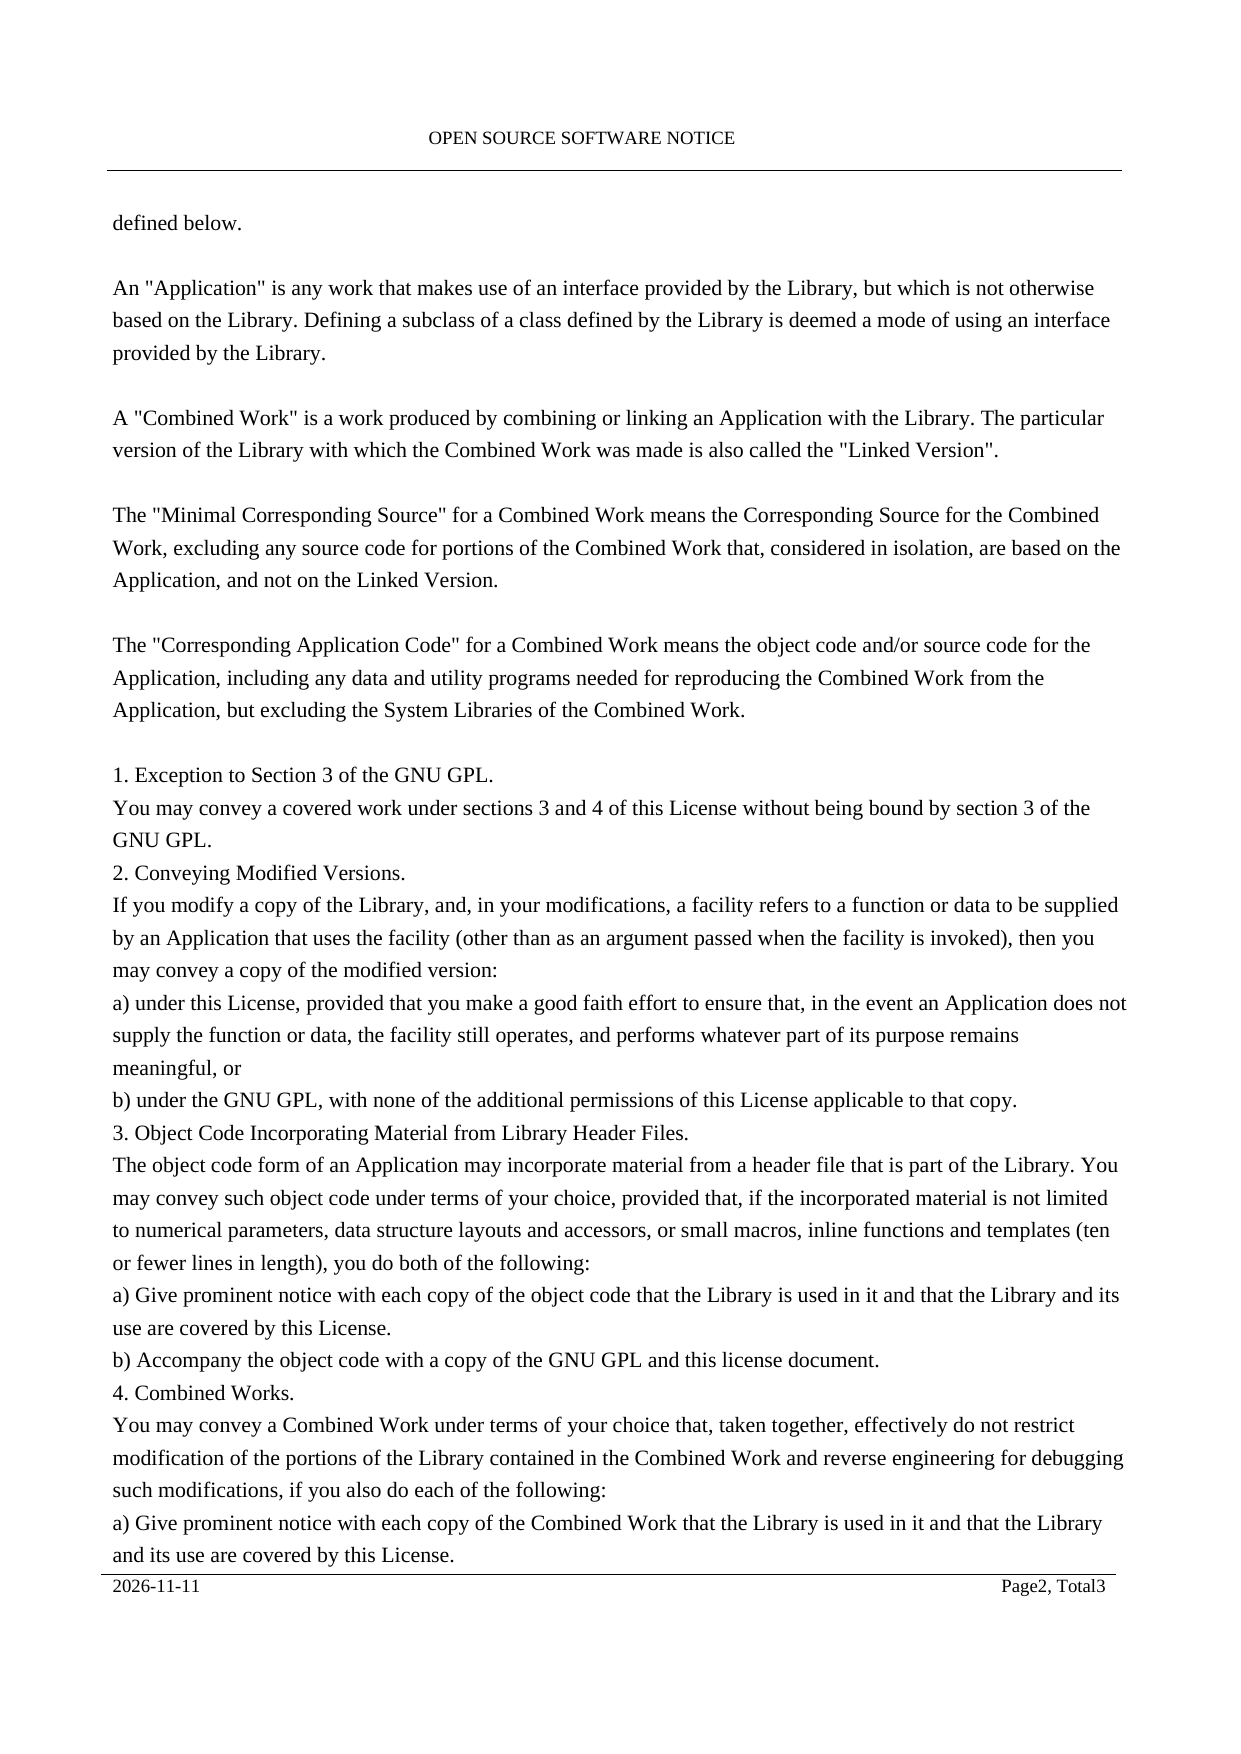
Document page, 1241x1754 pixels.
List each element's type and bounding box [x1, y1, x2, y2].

text [112, 206, 1128, 1571]
